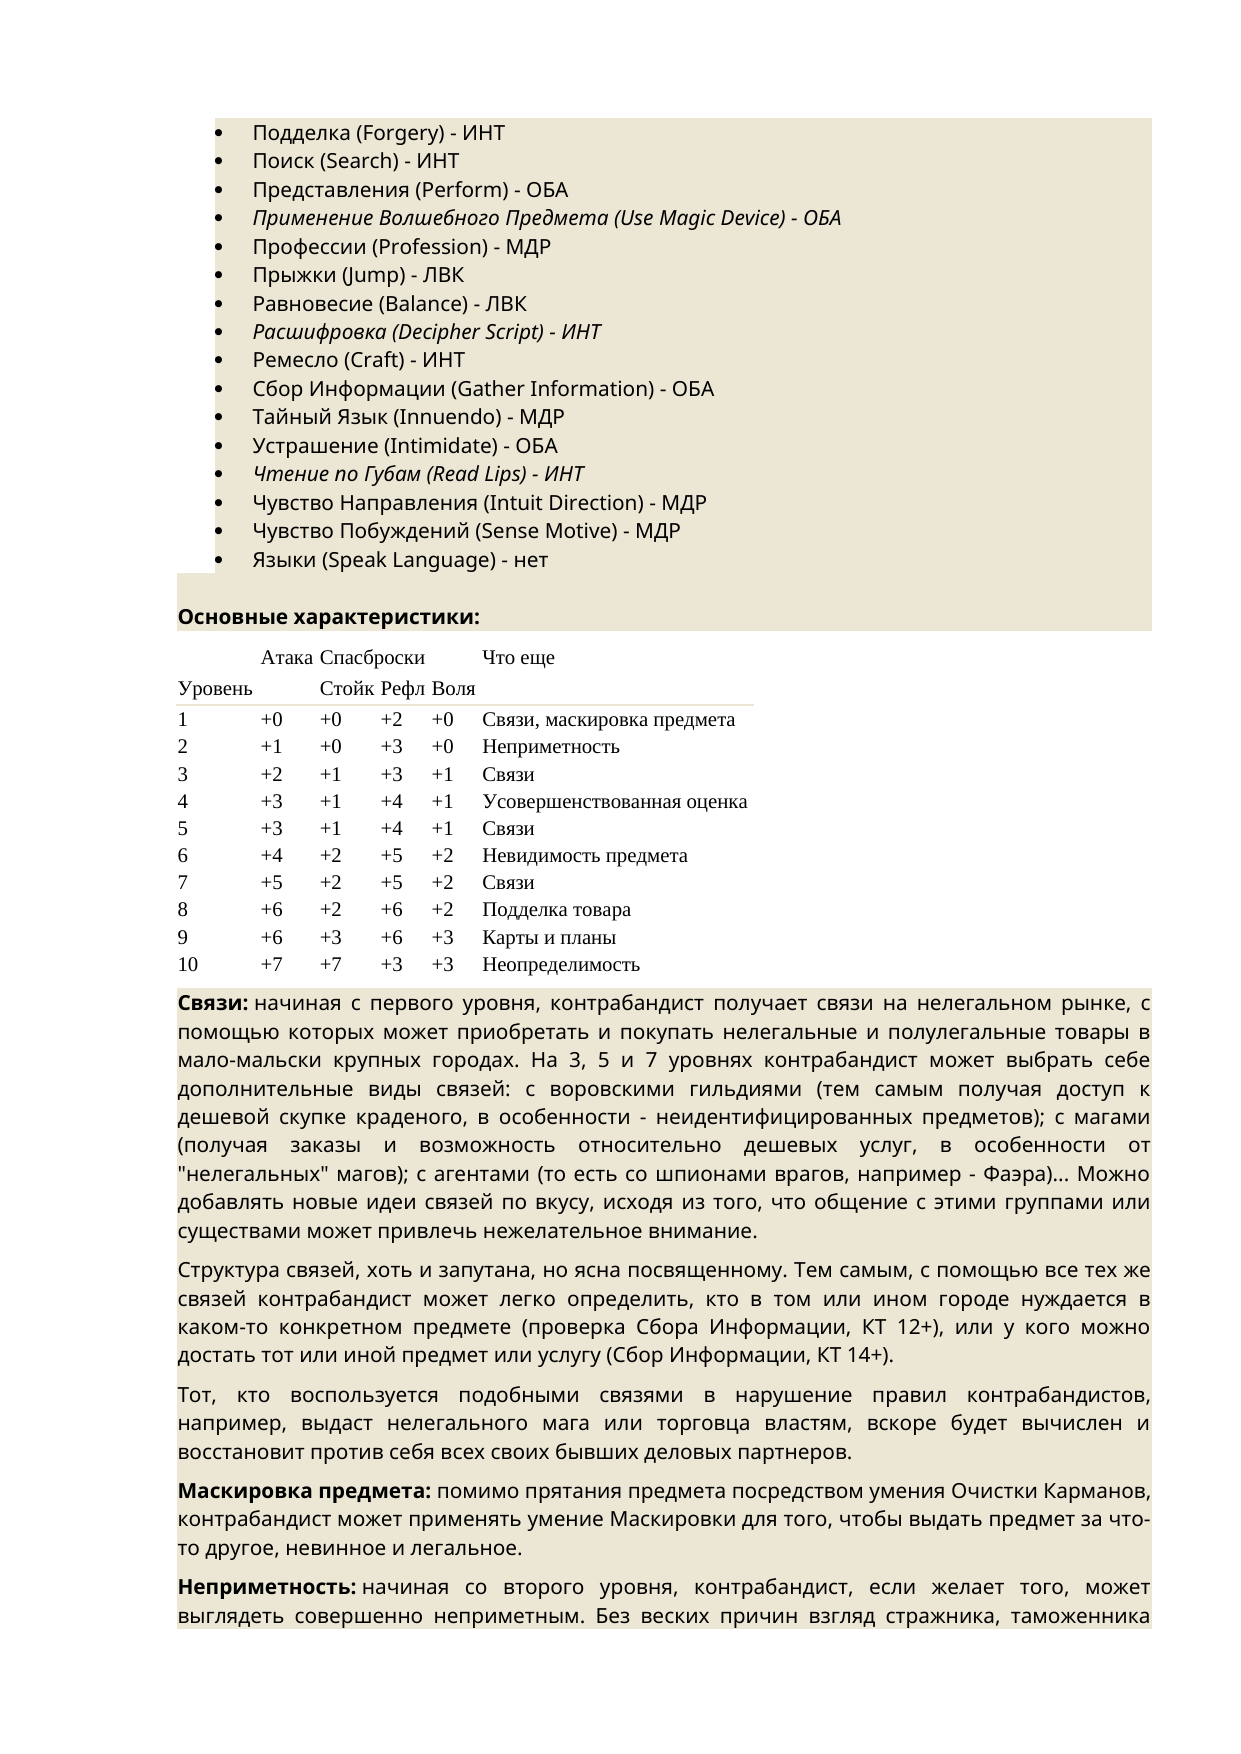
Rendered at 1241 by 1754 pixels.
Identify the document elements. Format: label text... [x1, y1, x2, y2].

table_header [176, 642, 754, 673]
list Чувство Побуждений (Sense Motive) - МДР [215, 516, 1152, 545]
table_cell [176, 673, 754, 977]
text Основные характеристики: [177, 602, 1152, 631]
list Профессии (Profession) - МДР [215, 232, 1152, 260]
list Применение Волшебного Предмета (Use Magic Device) - ОБА [215, 203, 1152, 232]
list Чувство Направления (Intuit Direction) - МДР [215, 488, 1152, 516]
list Сбор Информации (Gather Information) - ОБА [215, 374, 1152, 402]
list Ремесло (Craft) - ИНТ [215, 346, 1152, 374]
list Языки (Speak Language) - нет [215, 545, 1152, 573]
list Поиск (Search) - ИНТ [215, 147, 1152, 175]
list Прыжки (Jump) - ЛВК [215, 260, 1152, 289]
text Связи: начиная с первого уровня, контрабандист получает связи на нелегальном рынке, с помощью которых может приобретать и покупать нелегальные и полулегальные товары в мало-мальски крупных городах. На 3, 5 и 7 уровнях контрабандист может выбрать себе дополнительные виды связей: с воровскими гильдиями (тем самым получая доступ к дешевой скупке краденого, в особенности - неидентифицированных предметов); с магами (получая заказы и возможность относительно дешевых услуг, в особенности от "нелегальных" магов); с агентами (то есть со шпионами врагов, например - Фаэра)... Можно добавлять новые идеи связей по вкусу, исходя из того, что общение с этими группами или существами может привлечь нежелательное внимание. [177, 988, 1152, 1244]
list Представления (Perform) - ОБА [215, 175, 1152, 203]
list Чтение по Губам (Read Lips) - ИНТ [215, 459, 1152, 488]
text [177, 1572, 1152, 1629]
list Расшифровка (Decipher Script) - ИНТ [215, 317, 1152, 346]
text Маскировка предмета: помимо прятания предмета посредством умения Очистки Карманов, контрабандист может применять умение Маскировки для того, чтобы выдать предмет за что-то другое, невинное и легальное. [177, 1476, 1152, 1561]
text Структура связей, хоть и запутана, но ясна посвященному. Тем самым, с помощью все тех же связей контрабандист может легко определить, кто в том или ином городе нуждается в каком-то конкретном предмете (проверка Сбора Информации, КТ 12+), или у кого можно достать тот или иной предмет или услугу (Сбор Информации, КТ 14+). [177, 1255, 1152, 1369]
list Равновесие (Balance) - ЛВК [215, 289, 1152, 317]
list Устрашение (Intimidate) - ОБА [215, 431, 1152, 459]
list Тайный Язык (Innuendo) - МДР [215, 402, 1152, 431]
text Тот, кто воспользуется подобными связями в нарушение правил контрабандистов, например, выдаст нелегального мага или торговца властям, вскоре будет вычислен и восстановит против себя всех своих бывших деловых партнеров. [177, 1380, 1152, 1465]
list Подделка (Forgery) - ИНТ [215, 118, 1152, 147]
